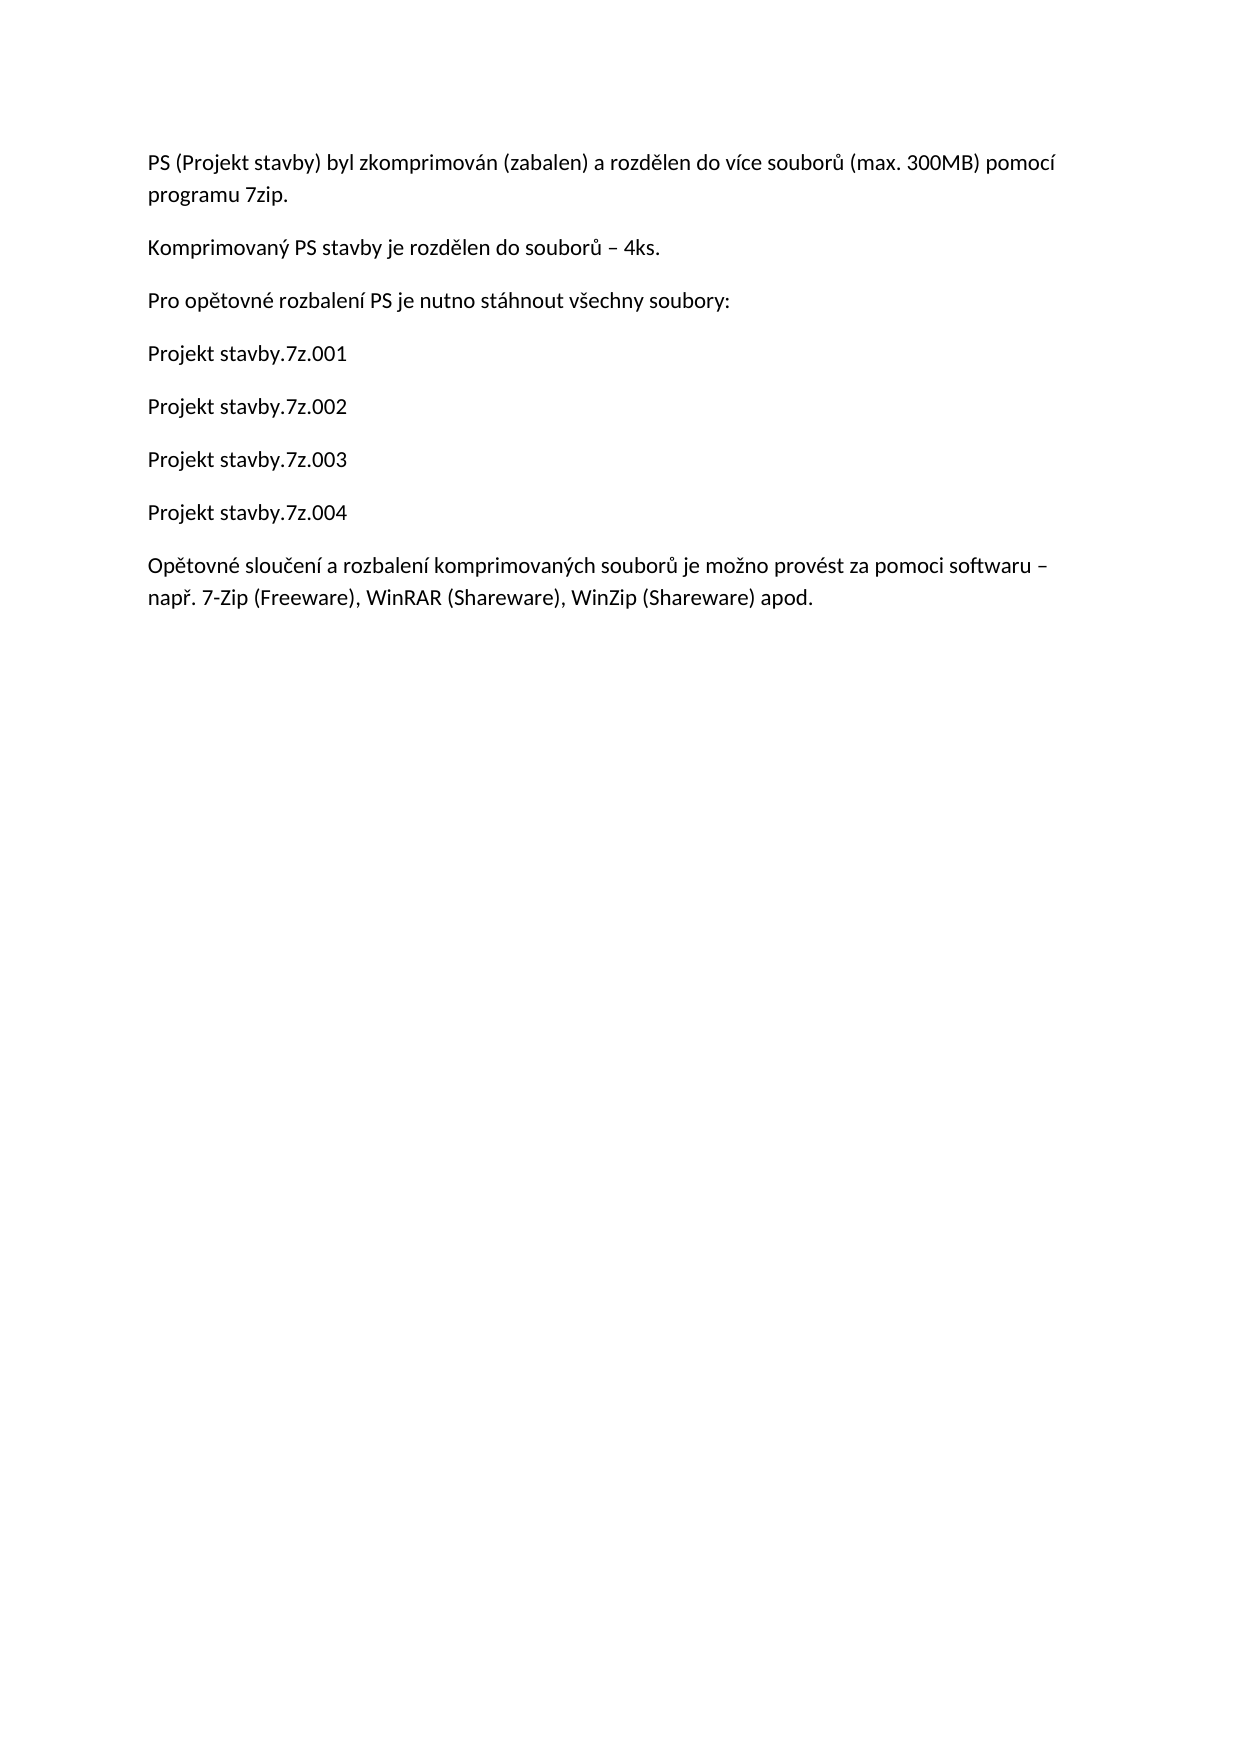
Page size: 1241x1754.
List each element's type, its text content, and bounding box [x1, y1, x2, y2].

text Projekt stavby.7z.004 [148, 498, 1093, 526]
text Projekt stavby.7z.003 [148, 445, 1093, 473]
text Pro opětovné rozbalení PS je nutno stáhnout všechny soubory: [148, 286, 1093, 314]
text Komprimovaný PS stavby je rozdělen do souborů – 4ks. [148, 233, 1093, 261]
text PS (Projekt stavby) byl zkomprimován (zabalen) a rozdělen do více souborů (max. 300MB) pomocí programu 7zip. [148, 148, 1093, 208]
text Projekt stavby.7z.002 [148, 392, 1093, 420]
text Opětovné sloučení a rozbalení komprimovaných souborů je možno provést za pomoci softwaru – např. 7-Zip (Freeware), WinRAR (Shareware), WinZip (Shareware) apod. [148, 551, 1093, 611]
text Projekt stavby.7z.001 [148, 339, 1093, 367]
